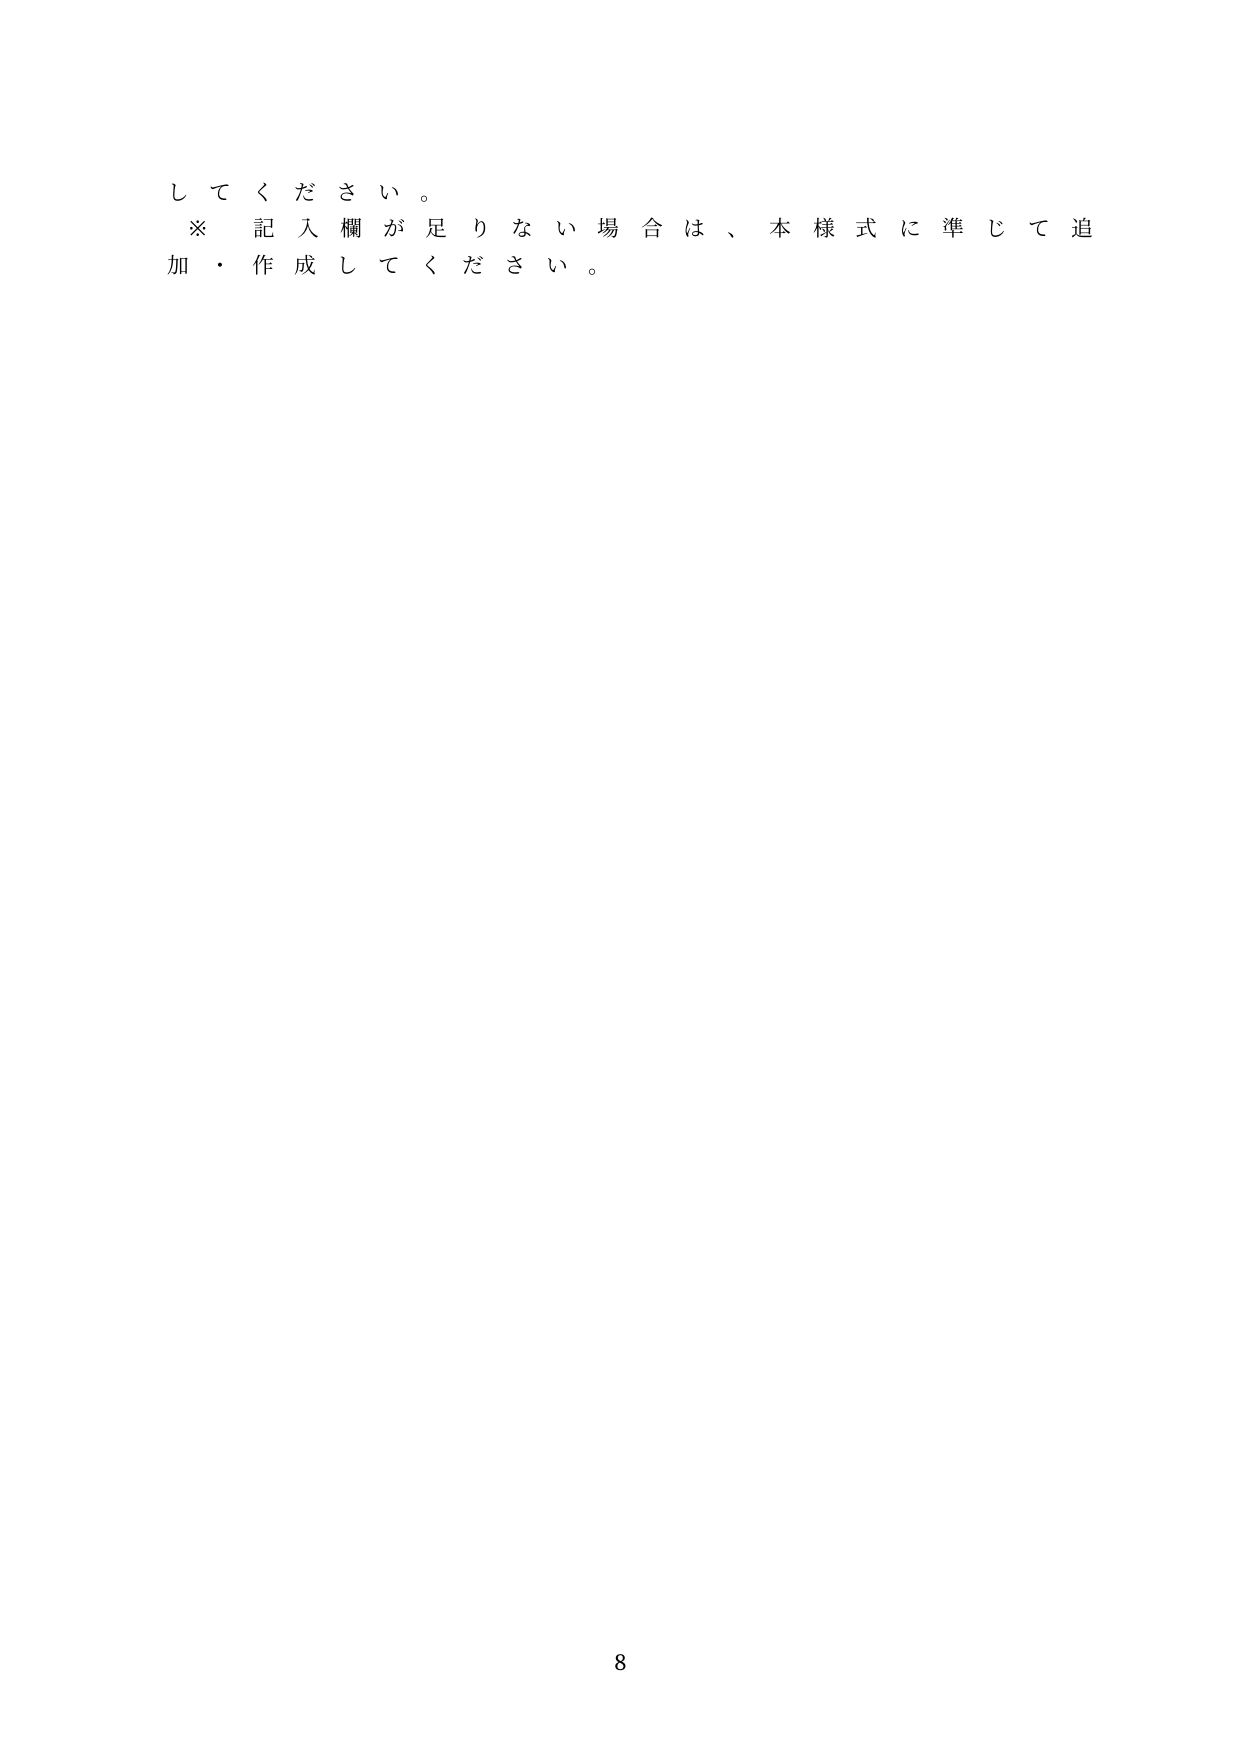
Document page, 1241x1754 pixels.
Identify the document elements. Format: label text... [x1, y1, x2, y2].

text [148, 172, 1114, 209]
text ※ 記入欄が足りない場合は、本様式に準じて追加・作成してください。 [148, 209, 1114, 282]
